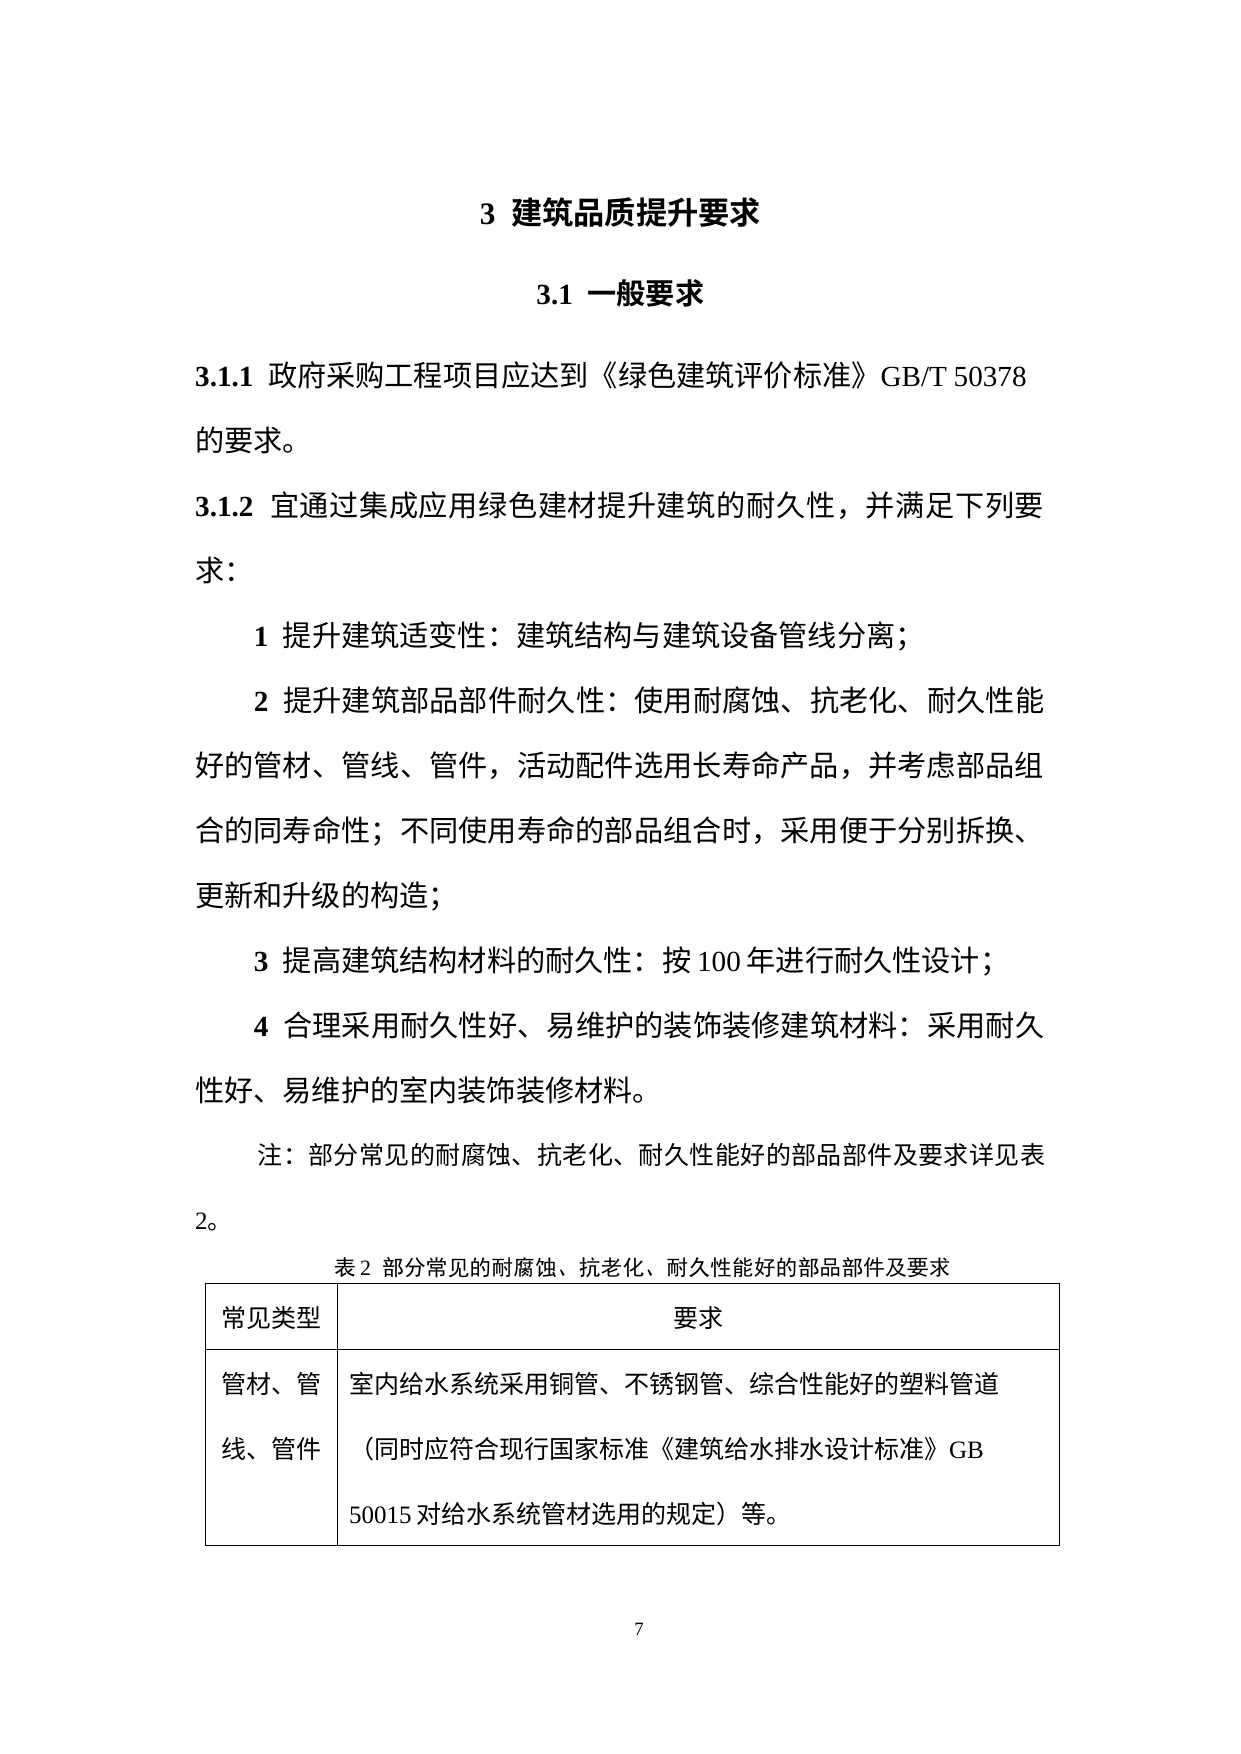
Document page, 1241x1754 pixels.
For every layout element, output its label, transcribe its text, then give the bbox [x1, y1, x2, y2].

table_cell 管材、管线、管件 [206, 1350, 337, 1545]
text 表2 部分常见的耐腐蚀、抗老化、耐久性能好的部品部件及要求 [195, 1251, 1045, 1283]
table_header 要求 [338, 1284, 1059, 1349]
table_cell 室内给水系统采用铜管、不锈钢管、综合性能好的塑料管道（同时应符合现行国家标准《建筑给水排水设计标准》GB 50015对给水系统管材选用的规定）等。 [338, 1350, 1059, 1545]
text 3.1.2 宜通过集成应用绿色建材提升建筑的耐久性，并满足下列要求： [195, 471, 1045, 601]
text 1 提升建筑适变性：建筑结构与建筑设备管线分离； [195, 601, 1045, 666]
text 3.1.1 政府采购工程项目应达到《绿色建筑评价标准》GB/T 50378的要求。 [195, 341, 1045, 471]
text 4 合理采用耐久性好、易维护的装饰装修建筑材料：采用耐久性好、易维护的室内装饰装修材料。 [195, 991, 1045, 1121]
subtitle 3 建筑品质提升要求 [195, 178, 1045, 243]
text 注：部分常见的耐腐蚀、抗老化、耐久性能好的部品部件及要求详见表2。 [195, 1121, 1045, 1251]
text 3 提高建筑结构材料的耐久性：按100年进行耐久性设计； [195, 926, 1045, 991]
text 2 提升建筑部品部件耐久性：使用耐腐蚀、抗老化、耐久性能好的管材、管线、管件，活动配件选用长寿命产品，并考虑部品组合的同寿命性；不同使用寿命的部品组合时，采用便于分别拆换、更新和升级的构造； [195, 666, 1045, 926]
subtitle 3.1 一般要求 [195, 259, 1045, 324]
table_header 常见类型 [206, 1284, 337, 1349]
